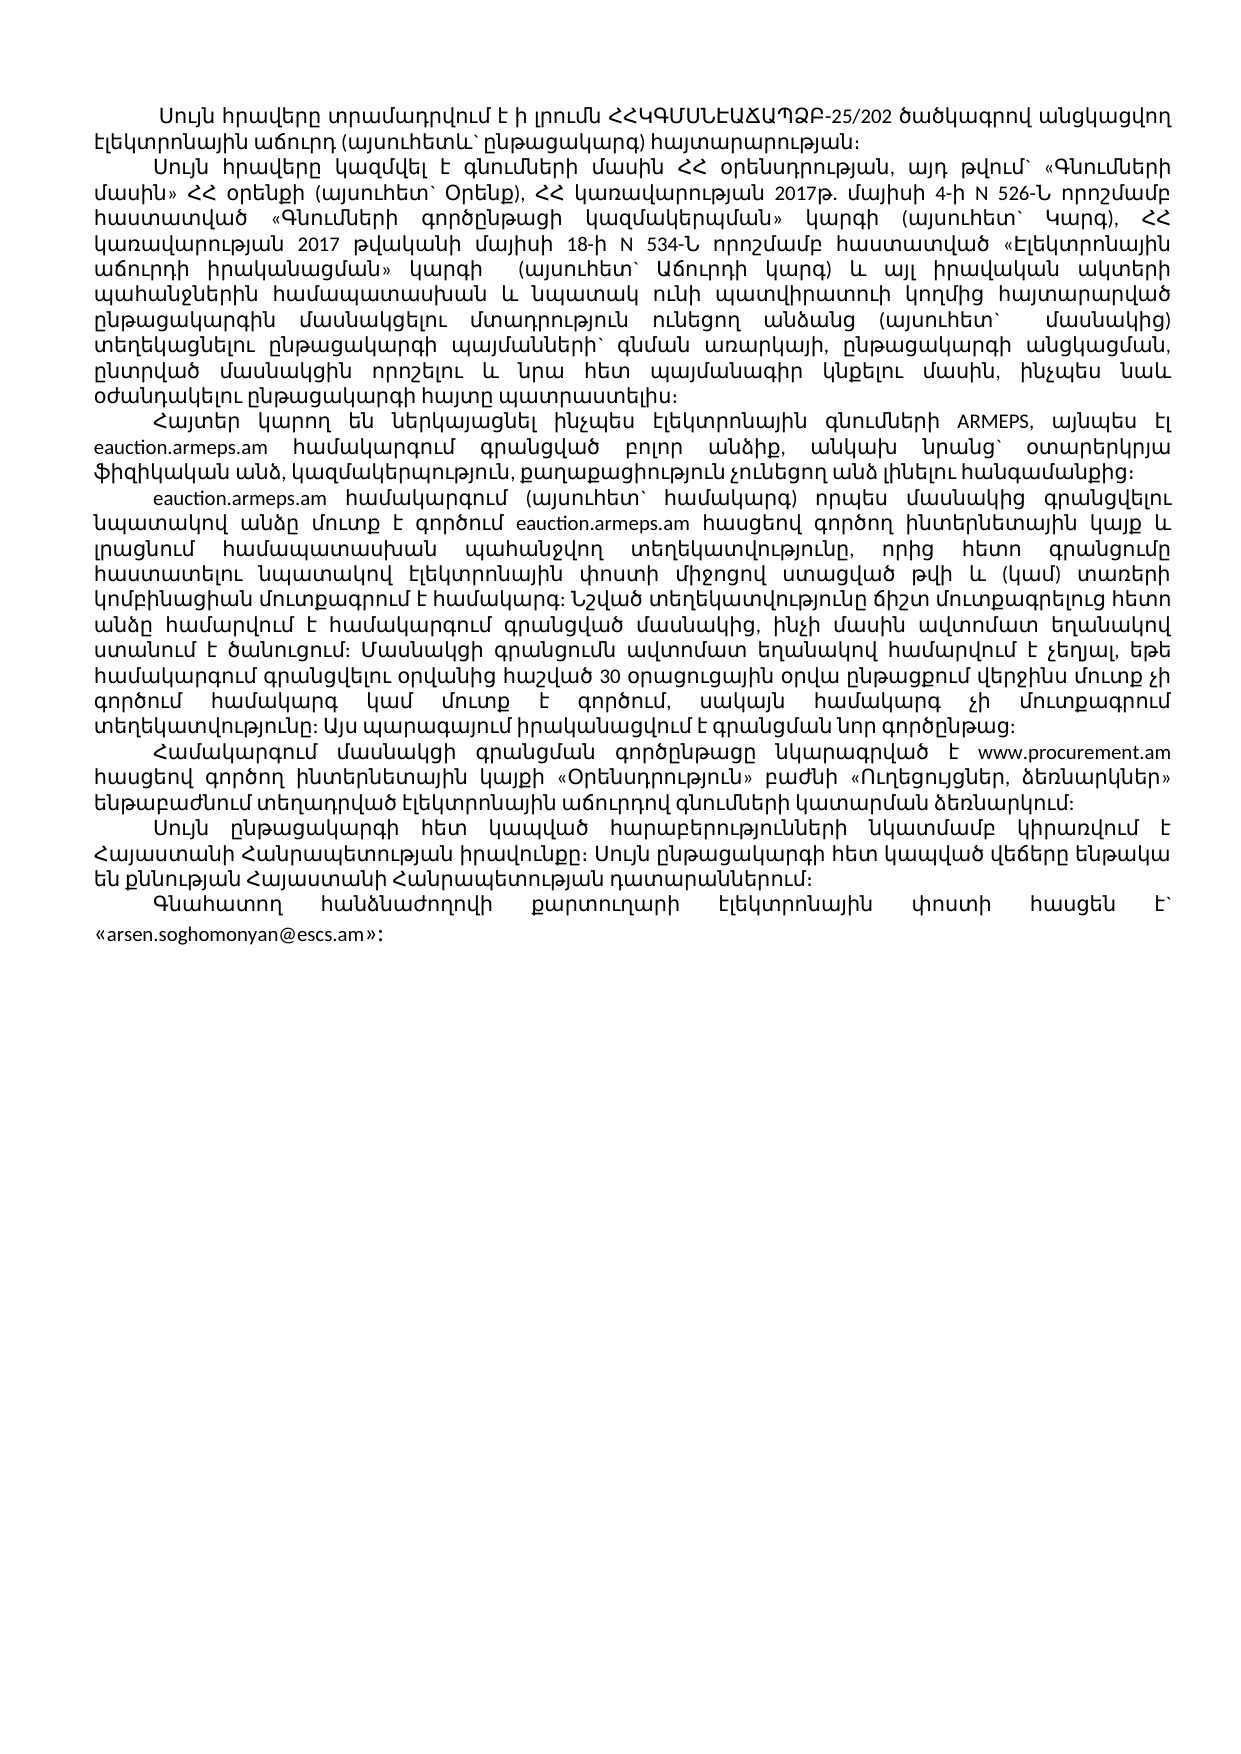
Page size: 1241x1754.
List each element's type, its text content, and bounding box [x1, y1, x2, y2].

text Հայտեր կարող են ներկայացնել ինչպես էլեկտրոնային գնումների ARMEPS, այնպես էլ eauction.armeps.am համակարգում գրանցված բոլոր անձիք, անկախ նրանց` օտարերկրյա ֆիզիկական անձ, կազմակերպություն, քաղաքացիություն չունեցող անձ լինելու հանգամանքից։ [94, 409, 1171, 485]
text Սույն հրավերը կազմվել է գնումների մասին ՀՀ օրենսդրության, այդ թվում` «Գնումների մասին» ՀՀ օրենքի (այսուհետ` Օրենք), ՀՀ կառավարության 2017թ. մայիսի 4-ի N 526-Ն որոշմամբ հաստատված «Գնումների գործընթացի կազմակերպման» կարգի (այսուհետ` Կարգ), ՀՀ կառավարության 2017 թվականի մայիսի 18-ի N 534-Ն որոշմամբ հաստատված «Էլեկտրոնային աճուրդի իրականացման» կարգի (այսուհետ` Աճուրդի կարգ) և այլ իրավական ակտերի պահանջներին համապատասխան և նպատակ ունի պատվիրատուի կողմից հայտարարված ընթացակարգին մասնակցելու մտադրություն ունեցող անձանց (այսուհետ` մասնակից) տեղեկացնելու ընթացակարգի պայմանների` գնման առարկայի, ընթացակարգի անցկացման, ընտրված մասնակցին որոշելու և նրա հետ պայմանագիր կնքելու մասին, ինչպես նաև օժանդակելու ընթացակարգի հայտը պատրաստելիս։ [94, 154, 1171, 409]
text Համակարգում մասնակցի գրանցման գործընթացը նկարագրված է www.procurement.am հասցեով գործող ինտերնետային կայքի «Օրենսդրություն» բաժնի «Ուղեցույցներ, ձեռնարկներ» ենթաբաժնում տեղադրված էլեկտրոնային աճուրդով գնումների կատարման ձեռնարկում: [94, 739, 1171, 815]
text Սույն հրավերը տրամադրվում է ի լրումն ՀՀԿԳՄՍՆԷԱՃԱՊՁԲ-25/202 ծածկագրով անցկացվող էլեկտրոնային աճուրդ (այսուհետև` ընթացակարգ) հայտարարության։ [94, 104, 1171, 154]
text Գնահատող հանձնաժողովի քարտուղարի էլեկտրոնային փոստի հասցեն է` «arsen.soghomonyan@escs.am»: [94, 892, 1171, 948]
text Սույն ընթացակարգի հետ կապված հարաբերությունների նկատմամբ կիրառվում է Հայաստանի Հանրապետության իրավունքը։ Սույն ընթացակարգի հետ կապված վեճերը ենթակա են քննության Հայաստանի Հանրապետության դատարաններում։ [94, 815, 1171, 892]
text eauction.armeps.am համակարգում (այսուհետ` համակարգ) որպես մասնակից գրանցվելու նպատակով անձը մուտք է գործում eauction.armeps.am հասցեով գործող ինտերնետային կայք և լրացնում համապատասխան պահանջվող տեղեկատվությունը, որից հետո գրանցումը հաստատելու նպատակով էլեկտրոնային փոստի միջոցով ստացված թվի և (կամ) տառերի կոմբինացիան մուտքագրում է համակարգ: Նշված տեղեկատվությունը ճիշտ մուտքագրելուց հետո անձը համարվում է համակարգում գրանցված մասնակից, ինչի մասին ավտոմատ եղանակով ստանում է ծանուցում: Մասնակցի գրանցումն ավտոմատ եղանակով համարվում է չեղյալ, եթե համակարգում գրանցվելու օրվանից հաշված 30 օրացուցային օրվա ընթացքում վերջինս մուտք չի գործում համակարգ կամ մուտք է գործում, սակայն համակարգ չի մուտքագրում տեղեկատվությունը: Այս պարագայում իրականացվում է գրանցման նոր գործընթաց: [94, 485, 1171, 739]
